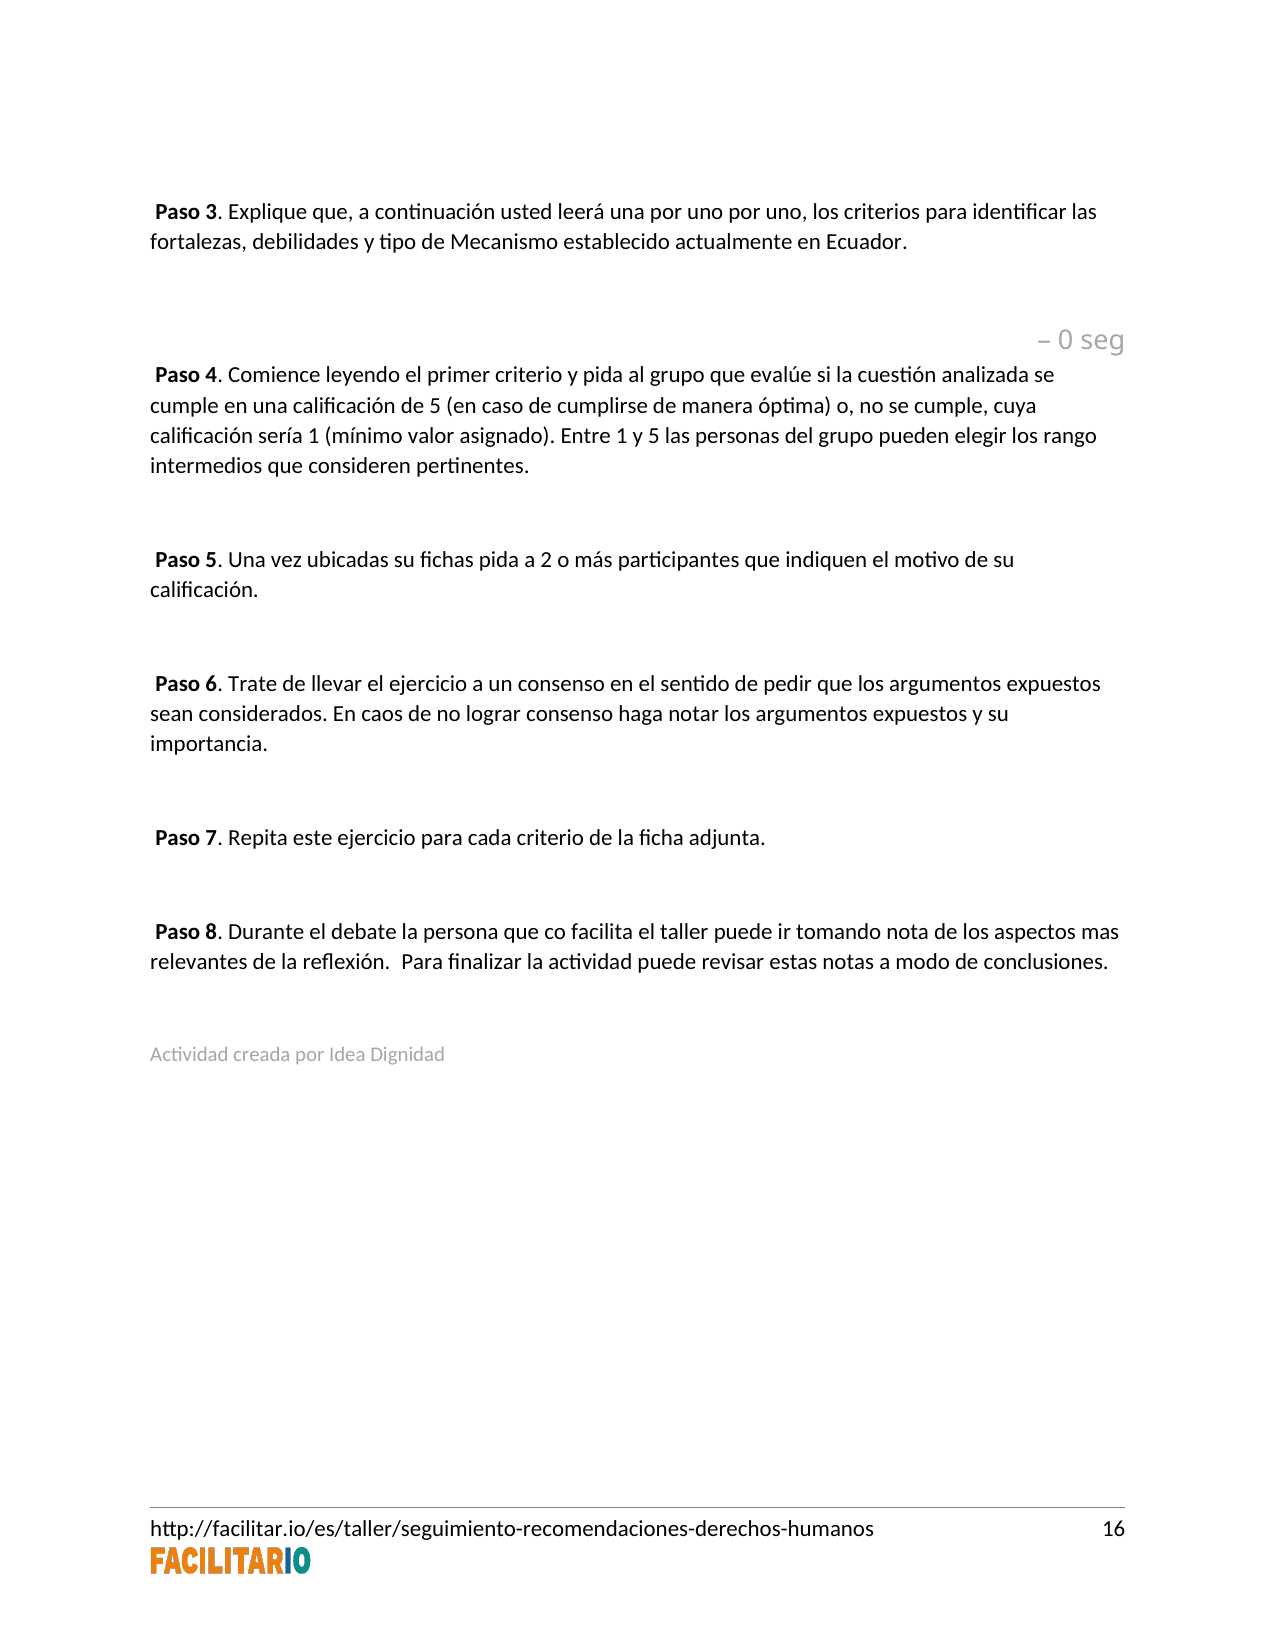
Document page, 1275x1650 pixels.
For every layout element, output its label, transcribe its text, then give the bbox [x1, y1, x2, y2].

picture [145, 1544, 315, 1576]
text Paso 3. Explique que, a continuación usted leerá una por uno por uno, los criterios para identificar las fortalezas, debilidades y tipo de Mecanismo establecido actualmente en Ecuador. [150, 197, 1125, 255]
text Paso 7. Repita este ejercicio para cada criterio de la ficha adjunta. [150, 823, 1125, 851]
text Paso 6. Trate de llevar el ejercicio a un consenso en el sentido de pedir que los argumentos expuestos sean considerados. En caos de no lograr consenso haga notar los argumentos expuestos y su importancia. [150, 669, 1125, 757]
text Paso 8. Durante el debate la persona que co facilita el taller puede ir tomando nota de los aspectos mas relevantes de la reflexión. Para finalizar la actividad puede revisar estas notas a modo de conclusiones. [150, 917, 1125, 975]
text Paso 4. Comience leyendo el primer criterio y pida al grupo que evalúe si la cuestión analizada se cumple en una calificación de 5 (en caso de cumplirse de manera óptima) o, no se cumple, cuya calificación sería 1 (mínimo valor asignado). Entre 1 y 5 las personas del grupo pueden elegir los rango intermedios que consideren pertinentes. [150, 361, 1125, 479]
text Paso 5. Una vez ubicadas su fichas pida a 2 o más participantes que indiquen el motivo de su calificación. [150, 545, 1125, 603]
subtitle – 0 seg [150, 321, 1125, 358]
text Actividad creada por Idea Dignidad [150, 1041, 1125, 1066]
